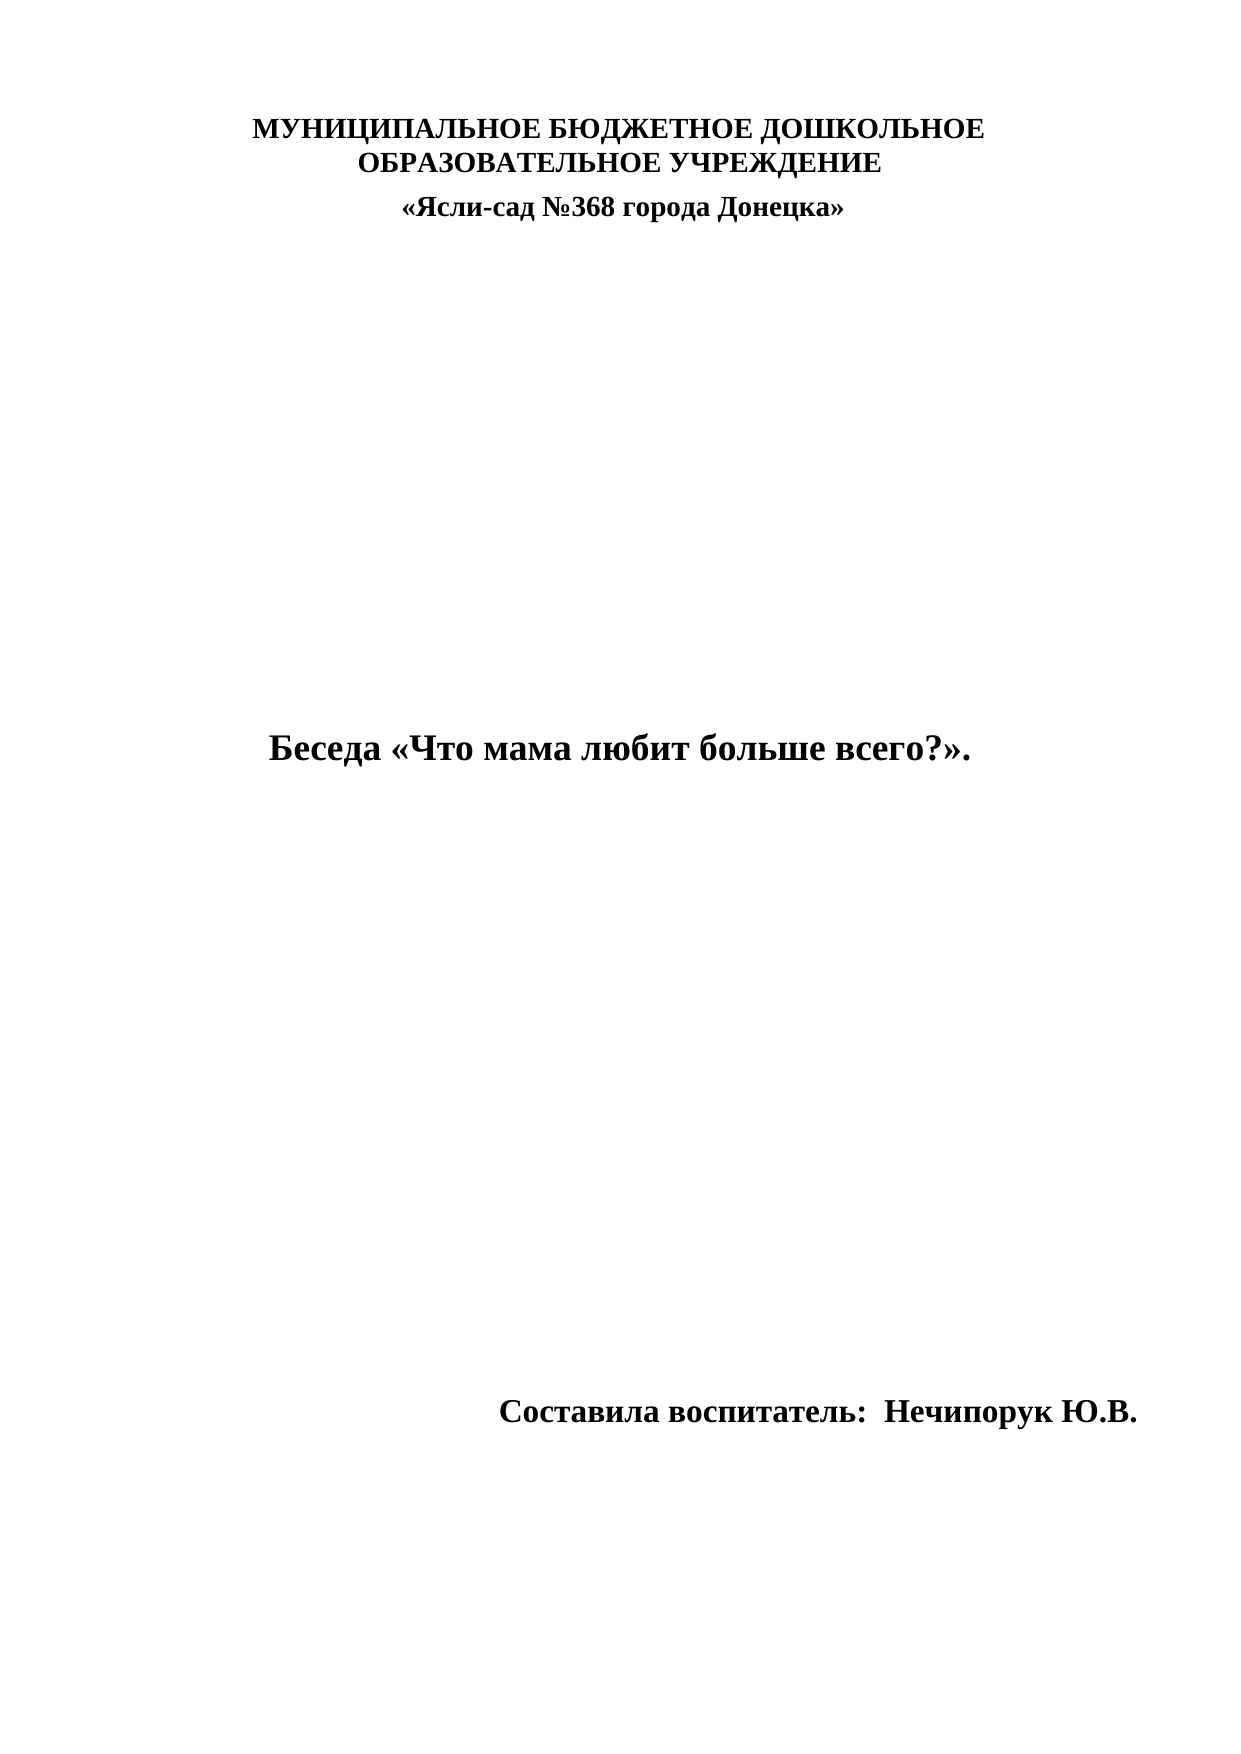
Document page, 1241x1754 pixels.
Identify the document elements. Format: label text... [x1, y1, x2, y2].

text МУНИЦИПАЛЬНОЕ БЮДЖЕТНОЕ ДОШКОЛЬНОЕ ОБРАЗОВАТЕЛЬНОЕ УЧРЕЖДЕНИЕ [252, 111, 1240, 179]
text «Ясли-сад №368 города Донецка» [37, 189, 1208, 222]
text Составила воспитатель: Нечипорук Ю.В. [73, 1391, 1240, 1429]
text Беседа «Что мама любит больше всего?». [269, 726, 1240, 769]
